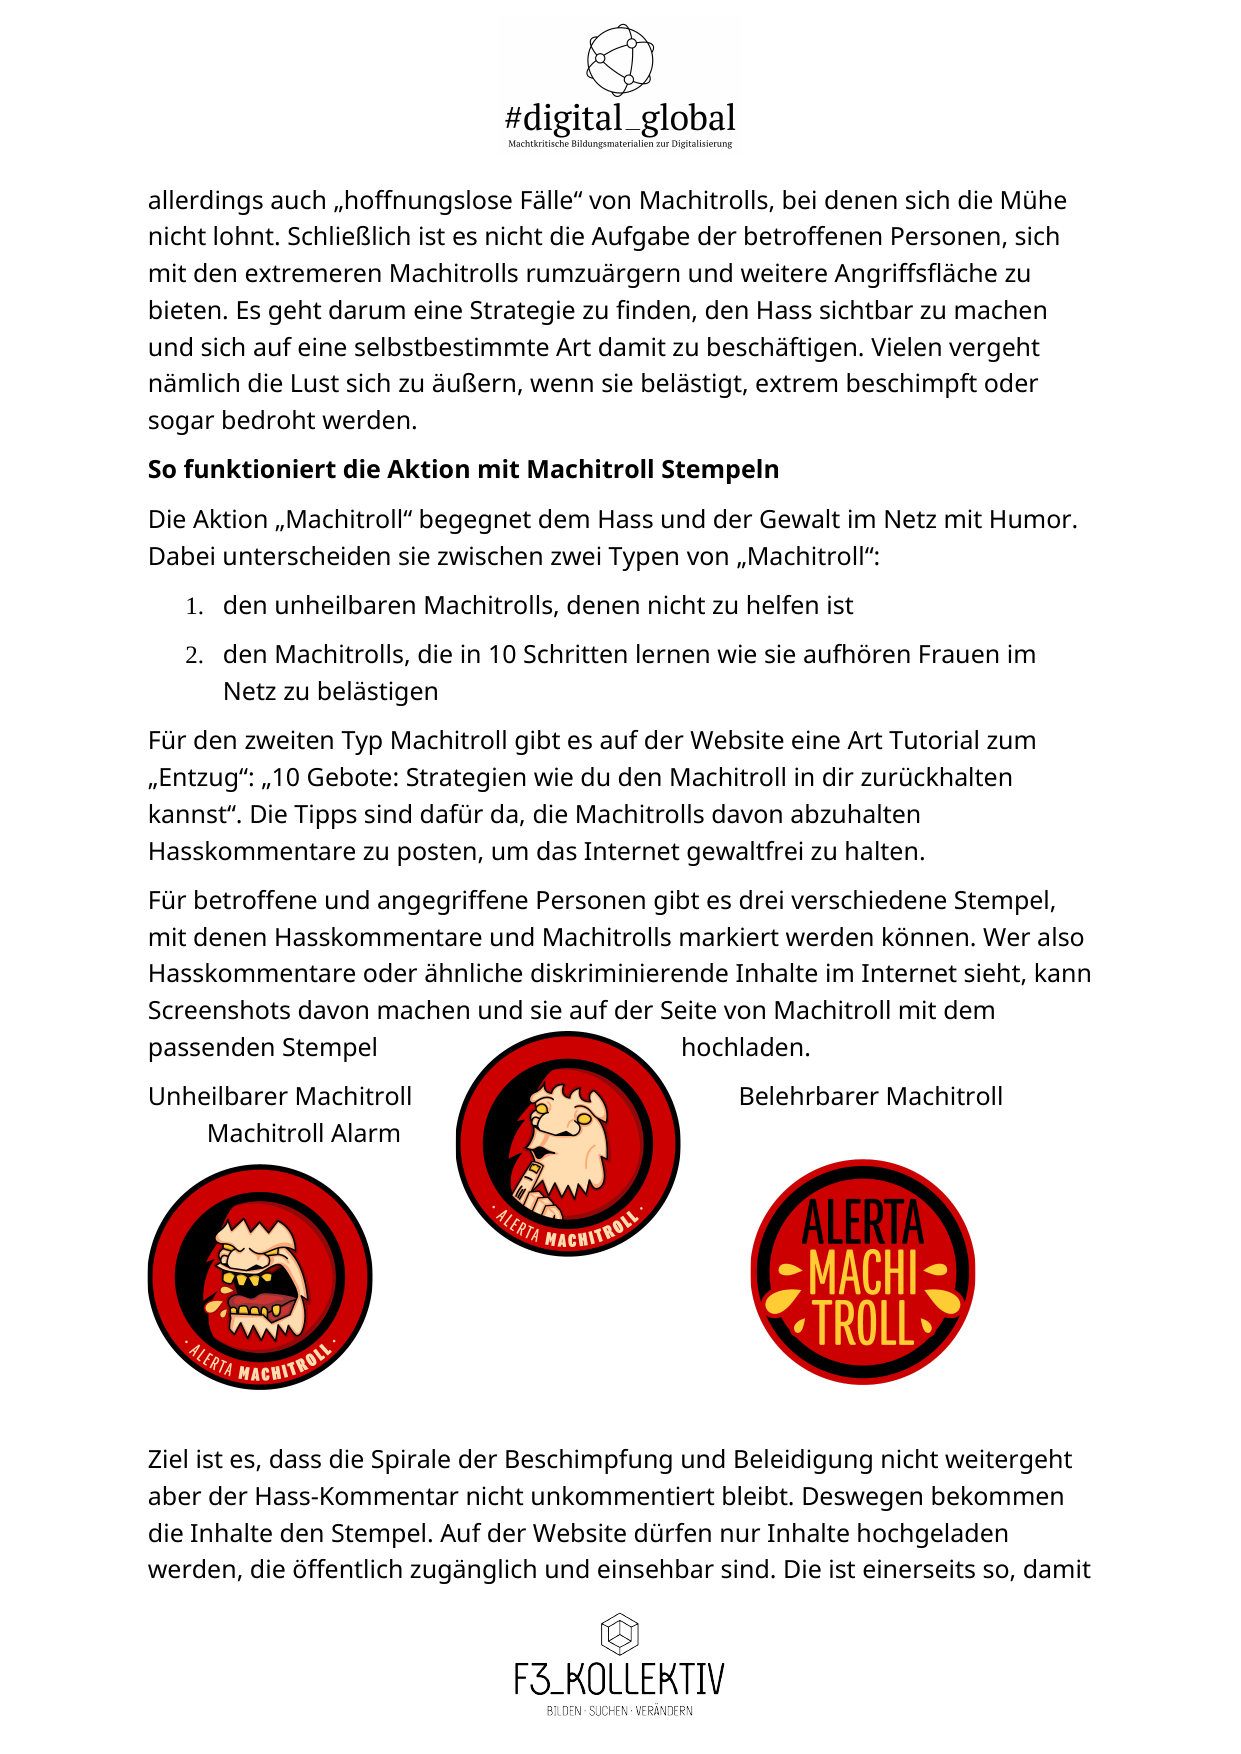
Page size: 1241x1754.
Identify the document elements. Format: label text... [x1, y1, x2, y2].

text Die Aktion „Machitroll“ begegnet dem Hass und der Gewalt im Netz mit Humor. Dabei unterscheiden sie zwischen zwei Typen von „Machitroll“: [148, 501, 1093, 572]
list den Machitrolls, die in 10 Schritten lernen wie sie aufhören Frauen im Netz zu belästigen [185, 637, 1093, 708]
picture [147, 1164, 373, 1390]
list den unheilbaren Machitrolls, denen nicht zu helfen ist [185, 587, 1093, 622]
picture [498, 17, 743, 155]
text Für betroffene und angegriffene Personen gibt es drei verschiedene Stempel, mit denen Hasskommentare und Machitrolls markiert werden können. Wer also Hasskommentare oder ähnliche diskriminierende Inhalte im Internet sieht, kann Screenshots davon machen und sie auf der Seite von Machitroll mit dem passenden Stempel hochladen. [148, 882, 1093, 1063]
text Unheilbarer Machitroll Belehrbarer Machitroll Machitroll Alarm [148, 1079, 455, 1149]
picture [509, 1607, 731, 1722]
picture [750, 1159, 976, 1385]
text Unheilbarer Machitroll Belehrbarer Machitroll Machitroll Alarm [681, 1079, 1093, 1149]
picture [455, 1031, 681, 1257]
text So funktioniert die Aktion mit Machitroll Stempeln [148, 452, 1093, 486]
text Für den zweiten Typ Machitroll gibt es auf der Website eine Art Tutorial zum „Entzug“: „10 Gebote: Strategien wie du den Machitroll in dir zurückhalten kannst“. Die Tipps sind dafür da, die Machitrolls davon abzuhalten Hasskommentare zu posten, um das Internet gewaltfrei zu halten. [148, 723, 1093, 867]
